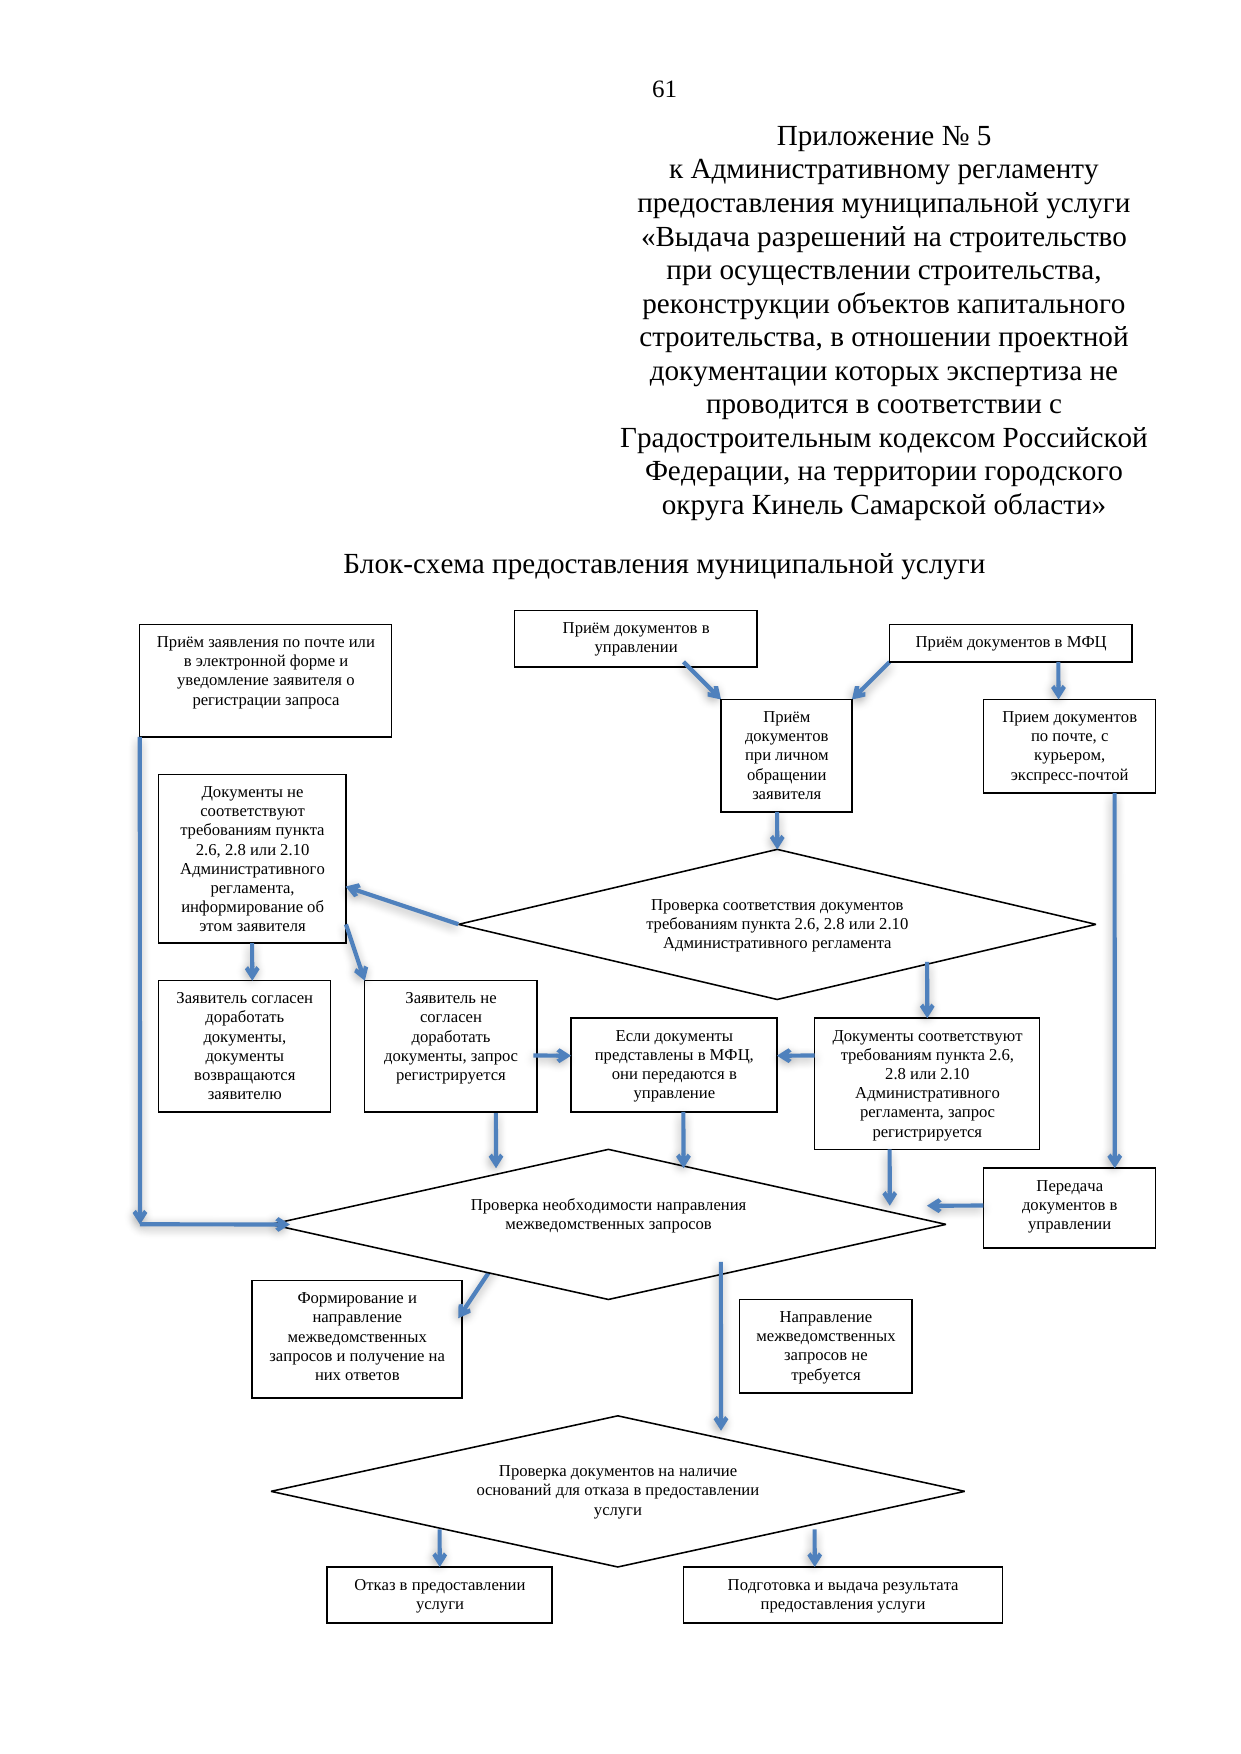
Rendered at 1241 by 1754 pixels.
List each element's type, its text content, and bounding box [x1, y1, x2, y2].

table_header Приложение № 5 к Административному регламенту предоставления муниципальной услуги «Выдача разрешений на строительство при осуществлении строительства, реконструкции объектов капитального строительства, в отношении проектной документации которых экспертиза не проводится в соответствии с Градостроительным кодексом Российской Федерации, на территории городского округа Кинель Самарской области» [605, 118, 1162, 521]
text Блок-схема предоставления муниципальной услуги [177, 546, 1152, 579]
